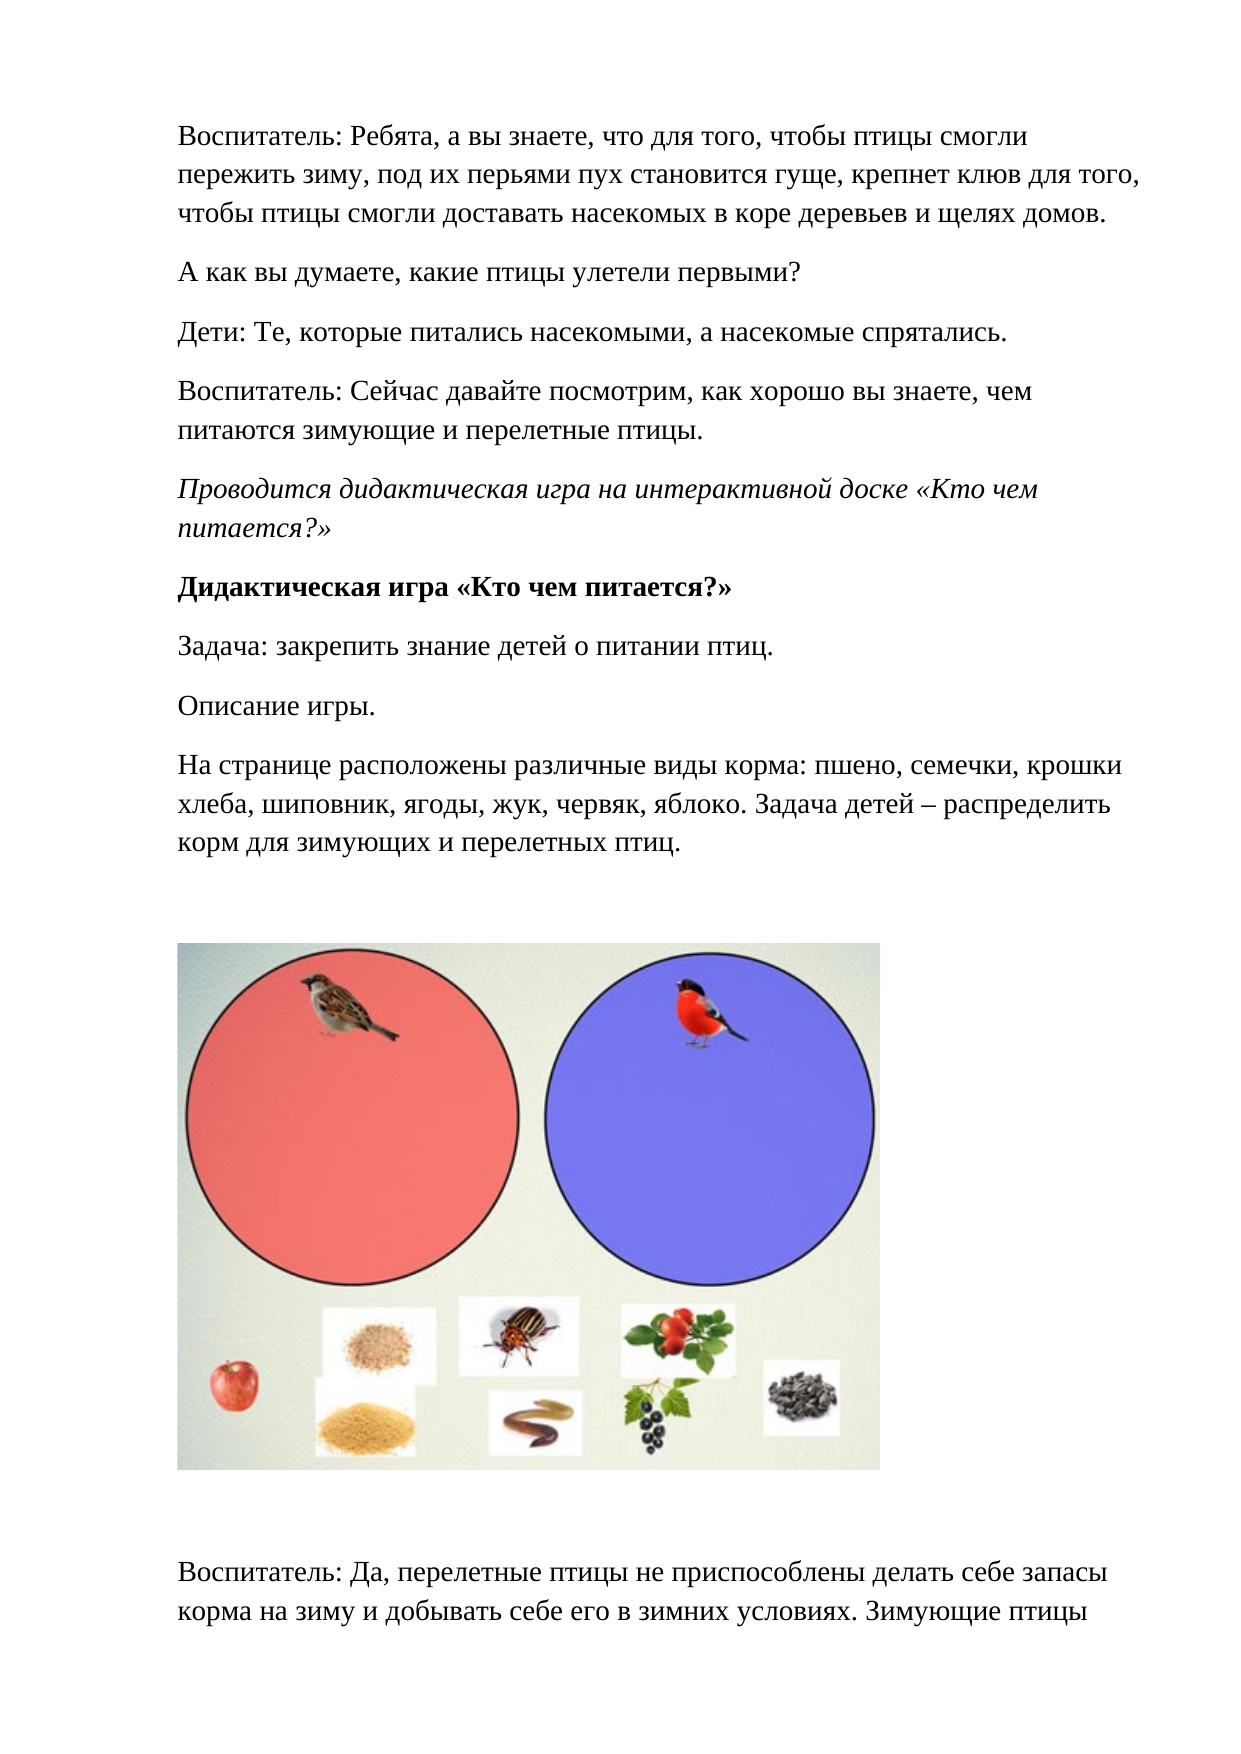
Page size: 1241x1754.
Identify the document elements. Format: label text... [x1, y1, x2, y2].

text А как вы думаете, какие птицы улетели первыми? [177, 254, 1152, 288]
text Воспитатель: Сейчас давайте посмотрим, как хорошо вы знаете, чем питаются зимующие и перелетные птицы. [177, 373, 1152, 445]
text Проводится дидактическая игра на интерактивной доске «Кто чем питается?» [177, 471, 1152, 543]
picture [177, 943, 881, 1470]
text Задача: закрепить знание детей о питании птиц. [177, 628, 1152, 662]
text Воспитатель: Ребята, а вы знаете, что для того, чтобы птицы смогли пережить зиму, под их перьями пух становится гуще, крепнет клюв для того, чтобы птицы смогли доставать насекомых в коре деревьев и щелях домов. [177, 118, 1152, 229]
text Дидактическая игра «Кто чем питается?» [177, 569, 1152, 603]
text Описание игры. [177, 688, 1152, 721]
text На странице расположены различные виды корма: пшено, семечки, крошки хлеба, шиповник, ягоды, жук, червяк, яблоко. Задача детей – распределить корм для зимующих и перелетных птиц. [177, 747, 1152, 858]
text Дети: Те, которые питались насекомыми, а насекомые спрятались. [177, 314, 1152, 347]
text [177, 1554, 1152, 1626]
